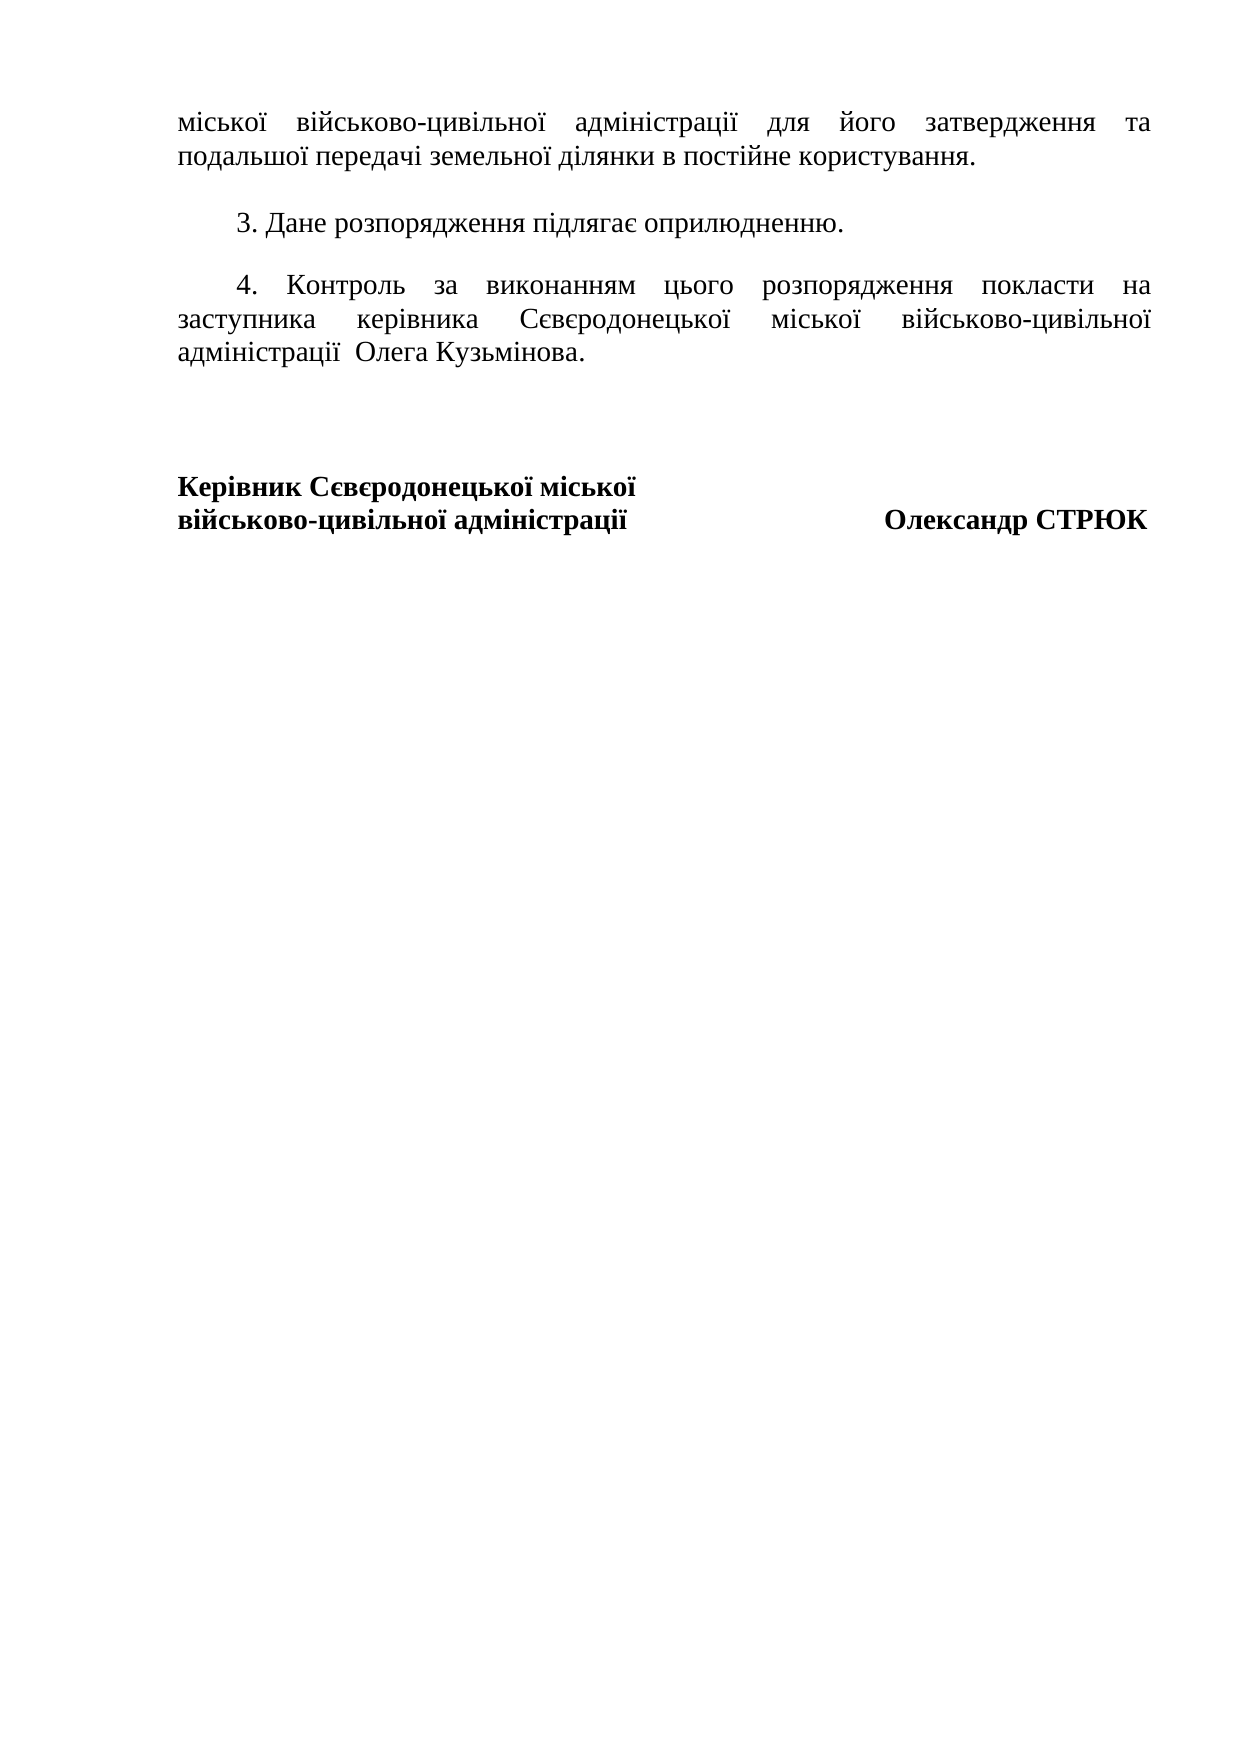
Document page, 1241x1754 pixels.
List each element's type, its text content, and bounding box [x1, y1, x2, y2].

text міської військово-цивільної адміністрації для його затвердження та подальшої передачі земельної ділянки в постійне користування. [177, 104, 1152, 172]
text 3. Дане розпорядження підлягає оприлюдненню. [177, 205, 1149, 239]
text 4. Контроль за виконанням цього розпорядження покласти на заступника керівника Сєвєродонецької міської військово-цивільної адміністрації Олега Кузьмінова. [177, 267, 1152, 368]
text Керівник Сєвєродонецької міської [177, 469, 1152, 502]
text військово-цивільної адміністрації Олександр СТРЮК [177, 502, 1152, 536]
